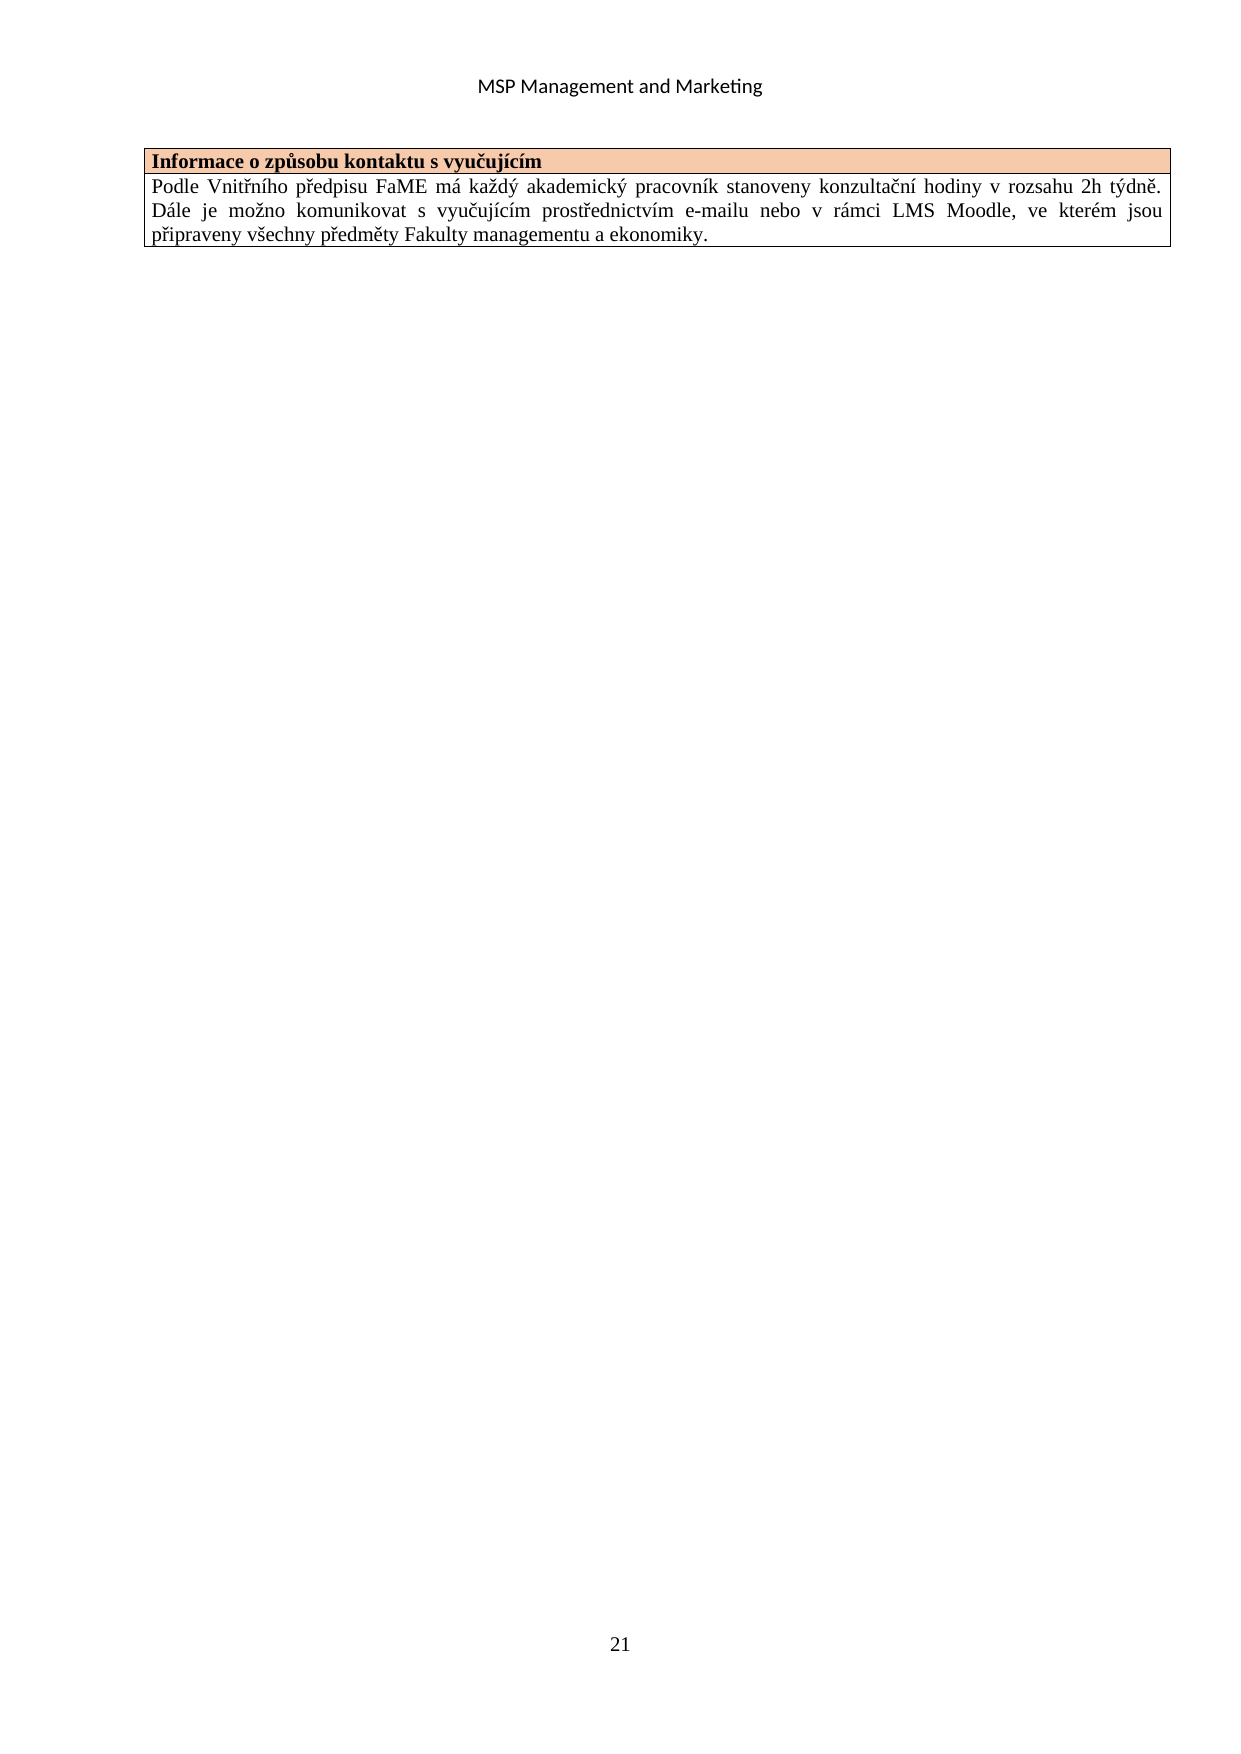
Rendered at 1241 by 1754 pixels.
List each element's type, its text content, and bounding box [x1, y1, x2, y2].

table_cell Informace o způsobu kontaktu s vyučujícím [145, 149, 1170, 173]
table_cell Podle Vnitřního předpisu FaME má každý akademický pracovník stanoveny konzultační hodiny v rozsahu 2h týdně. Dále je možno komunikovat s vyučujícím prostřednictvím e-mailu nebo v rámci LMS Moodle, ve kterém jsou připraveny všechny předměty Fakulty managementu a ekonomiky. [145, 174, 1170, 246]
